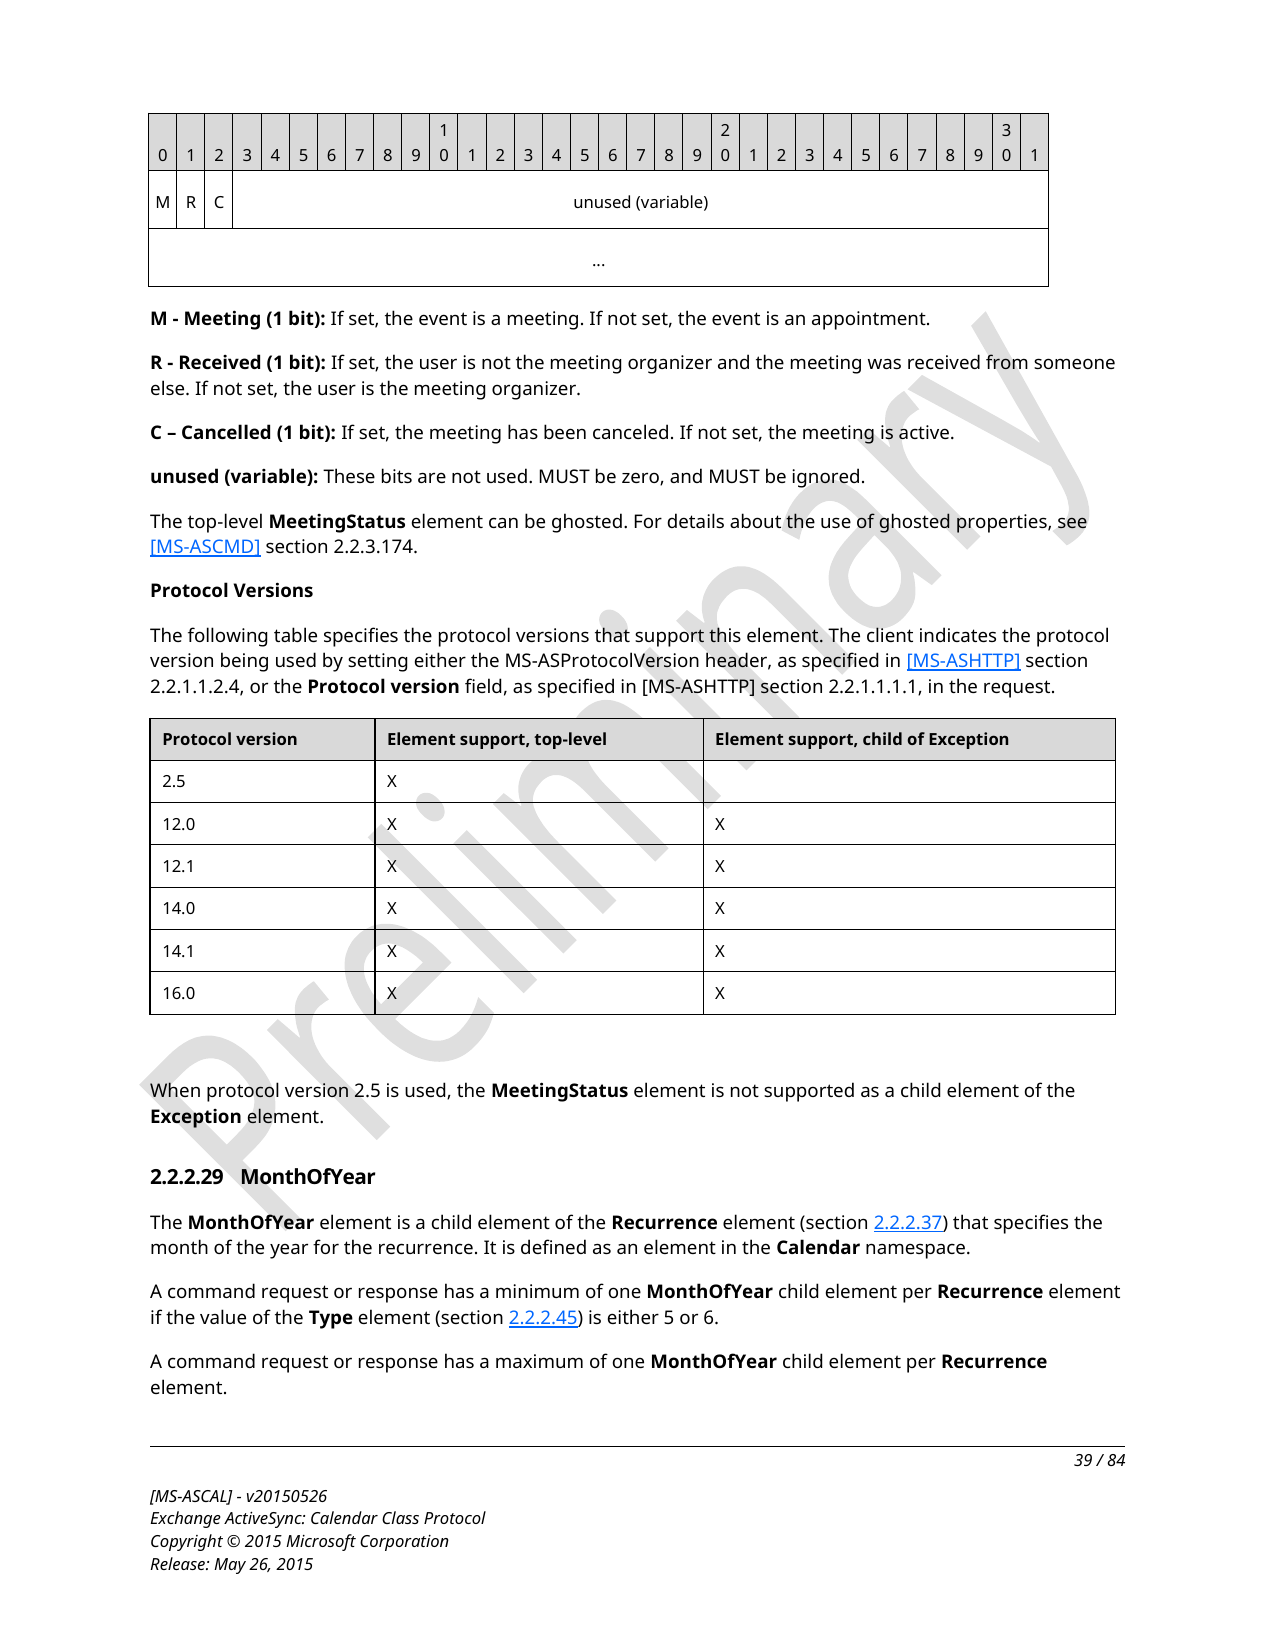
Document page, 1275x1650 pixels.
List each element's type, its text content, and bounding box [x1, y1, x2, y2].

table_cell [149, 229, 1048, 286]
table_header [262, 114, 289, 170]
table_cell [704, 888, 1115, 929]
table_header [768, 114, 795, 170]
text unused (variable): These bits are not used. MUST be zero, and MUST be ignored. [150, 464, 1125, 489]
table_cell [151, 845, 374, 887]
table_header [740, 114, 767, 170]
text M - Meeting (1 bit): If set, the event is a meeting. If not set, the event is an appointment. [150, 305, 1125, 331]
text The MonthOfYear element is a child element of the Recurrence element (section 2.2.2.37) that specifies the month of the year for the recurrence. It is defined as an element in the Calendar namespace. [150, 1209, 1125, 1260]
text R - Received (1 bit): If set, the user is not the meeting organizer and the meeting was received from someone else. If not set, the user is the meeting organizer. [150, 350, 1125, 401]
text When protocol version 2.5 is used, the MeetingStatus element is not supported as a child element of the Exception element. [150, 1077, 1125, 1128]
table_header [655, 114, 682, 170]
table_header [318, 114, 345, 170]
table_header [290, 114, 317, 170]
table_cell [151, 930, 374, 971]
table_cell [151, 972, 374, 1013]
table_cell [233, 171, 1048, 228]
text A command request or response has a maximum of one MonthOfYear child element per Recurrence element. [150, 1349, 1125, 1400]
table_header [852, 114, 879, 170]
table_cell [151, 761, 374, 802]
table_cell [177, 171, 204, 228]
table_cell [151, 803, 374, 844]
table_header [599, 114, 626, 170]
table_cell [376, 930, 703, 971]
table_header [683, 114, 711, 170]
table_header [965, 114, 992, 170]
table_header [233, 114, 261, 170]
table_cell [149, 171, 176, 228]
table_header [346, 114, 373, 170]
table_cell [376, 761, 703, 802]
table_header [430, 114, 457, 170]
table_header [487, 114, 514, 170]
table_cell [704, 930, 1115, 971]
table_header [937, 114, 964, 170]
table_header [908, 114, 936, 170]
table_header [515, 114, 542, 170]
text The following table specifies the protocol versions that support this element. The client indicates the protocol version being used by setting either the MS-ASProtocolVersion header, as specified in [MS-ASHTTP] section 2.2.1.1.2.4, or the Protocol version field, as specified in [MS-ASHTTP] section 2.2.1.1.1.1, in the request. [150, 622, 1125, 699]
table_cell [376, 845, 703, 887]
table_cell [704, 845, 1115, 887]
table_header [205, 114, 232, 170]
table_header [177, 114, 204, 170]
text The top-level MeetingStatus element can be ghosted. For details about the use of ghosted properties, see [MS-ASCMD] section 2.2.3.174. [150, 508, 1125, 559]
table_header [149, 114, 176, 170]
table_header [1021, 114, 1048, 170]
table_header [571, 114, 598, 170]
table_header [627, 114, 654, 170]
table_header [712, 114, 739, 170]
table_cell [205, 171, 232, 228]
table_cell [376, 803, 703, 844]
text C – Cancelled (1 bit): If set, the meeting has been canceled. If not set, the meeting is active. [150, 419, 1125, 445]
text A command request or response has a minimum of one MonthOfYear child element per Recurrence element if the value of the Type element (section 2.2.2.45) is either 5 or 6. [150, 1279, 1125, 1330]
text Protocol Versions [150, 578, 1125, 603]
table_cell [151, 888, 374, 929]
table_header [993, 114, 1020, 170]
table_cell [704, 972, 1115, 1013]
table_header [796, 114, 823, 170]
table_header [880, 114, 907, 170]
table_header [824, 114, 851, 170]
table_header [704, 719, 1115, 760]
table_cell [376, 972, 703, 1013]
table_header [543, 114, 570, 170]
subtitle MonthOfYear [150, 1162, 1125, 1190]
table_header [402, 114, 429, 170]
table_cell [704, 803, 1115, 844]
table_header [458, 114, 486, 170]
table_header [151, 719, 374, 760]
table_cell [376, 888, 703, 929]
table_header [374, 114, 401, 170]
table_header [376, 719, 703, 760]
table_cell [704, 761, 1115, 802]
